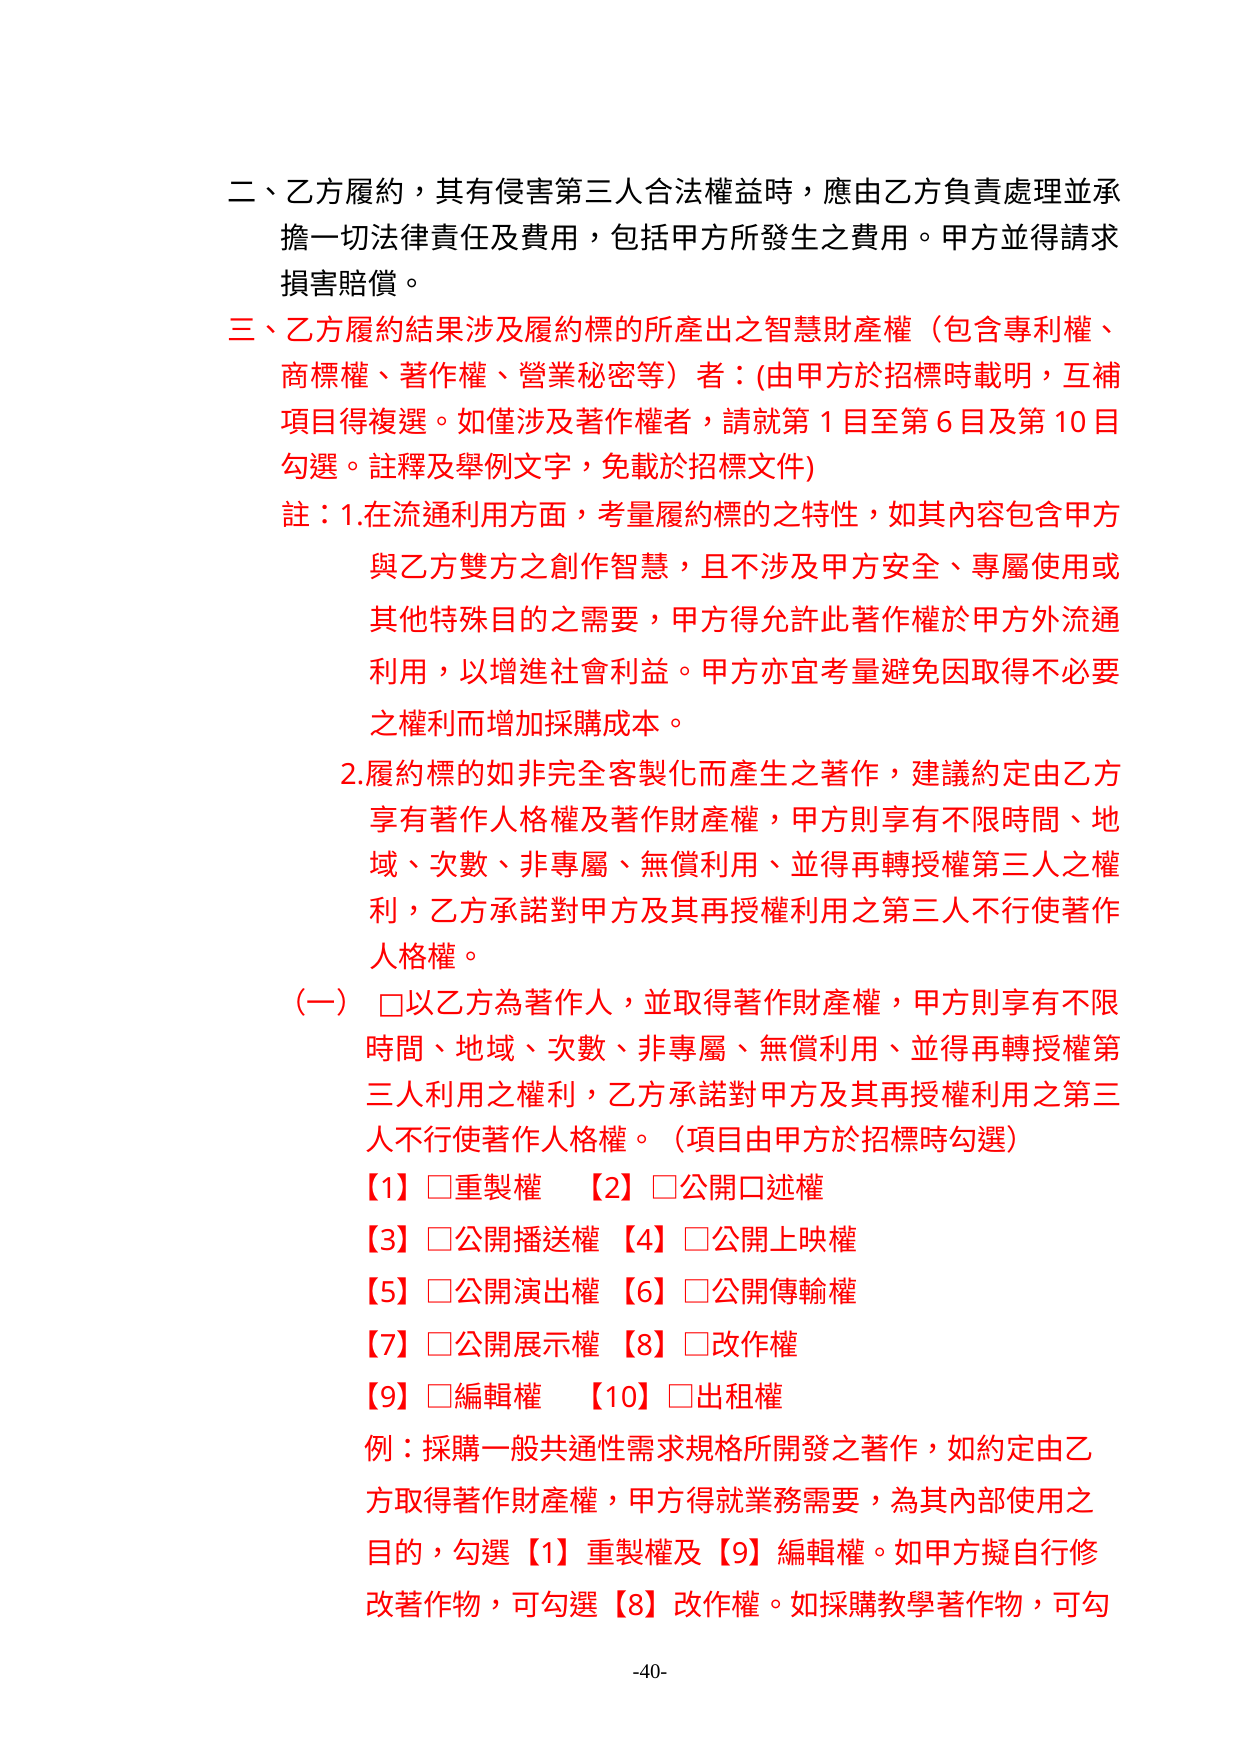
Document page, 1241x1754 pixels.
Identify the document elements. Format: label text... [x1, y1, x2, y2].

text 【5】□公開演出權 【6】□公開傳輸權 [350, 1264, 1122, 1316]
list 乙方履約結果涉及履約標的所產出之智慧財產權（包含專利權、商標權、著作權、營業秘密等）者：(由甲方於招標時載明，互補項目得複選。如僅涉及著作權者，請就第1目至第6目及第10目勾選。註釋及舉例文字，免載於招標文件) [227, 304, 1122, 487]
text 【3】□公開播送權 【4】□公開上映權 [350, 1212, 1122, 1264]
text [364, 1420, 1122, 1629]
text 【7】□公開展示權 【8】□改作權 [350, 1316, 1122, 1368]
text 【1】□重製權 【2】□公開口述權 [350, 1160, 1122, 1212]
list □以乙方為著作人，並取得著作財產權，甲方則享有不限時間、地域、次數、非專屬、無償利用、並得再轉授權第三人利用之權利，乙方承諾對甲方及其再授權利用之第三人不行使著作人格權。（項目由甲方於招標時勾選） [277, 977, 1122, 1160]
list 2.履約標的如非完全客製化而產生之著作，建議約定由乙方享有著作人格權及著作財產權，甲方則享有不限時間、地域、次數、非專屬、無償利用、並得再轉授權第三人之權利，乙方承諾對甲方及其再授權利用之第三人不行使著作人格權。 [340, 747, 1122, 977]
text 【9】□編輯權 【10】□出租權 [350, 1368, 1122, 1420]
text 註：1.在流通利用方面，考量履約標的之特性，如其內容包含甲方與乙方雙方之創作智慧，且不涉及甲方安全、專屬使用或其他特殊目的之需要，甲方得允許此著作權於甲方外流通利用，以增進社會利益。甲方亦宜考量避免因取得不必要之權利而增加採購成本。 [281, 487, 1122, 747]
list 乙方履約，其有侵害第三人合法權益時，應由乙方負責處理並承擔一切法律責任及費用，包括甲方所發生之費用。甲方並得請求損害賠償。 [227, 166, 1122, 304]
